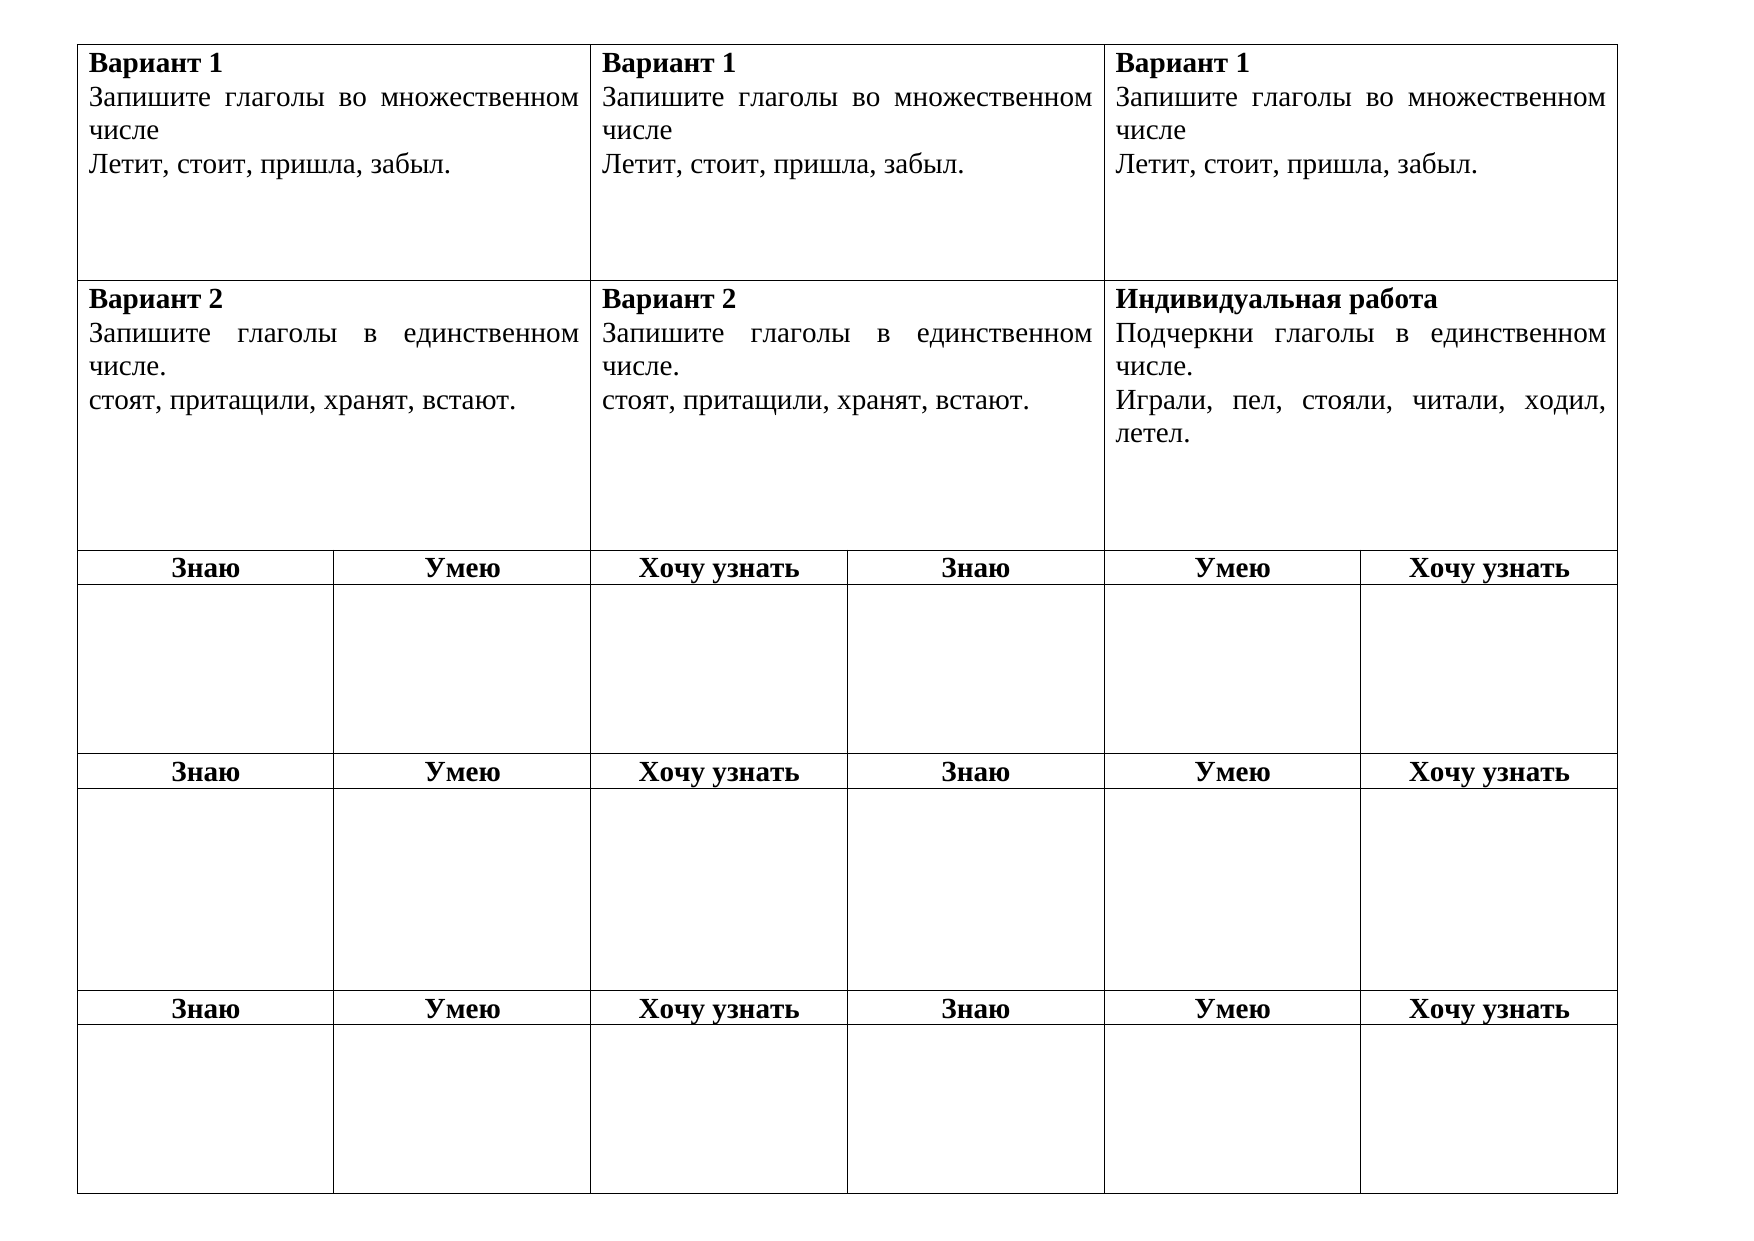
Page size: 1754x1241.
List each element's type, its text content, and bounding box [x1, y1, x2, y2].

table_cell Умею [1105, 754, 1360, 787]
table_cell [848, 585, 1104, 753]
table_cell Знаю [848, 754, 1104, 787]
table_cell Знаю [78, 754, 333, 787]
table_cell Знаю [78, 991, 333, 1024]
table_cell [334, 585, 590, 753]
table_cell [1105, 585, 1360, 753]
table_cell Умею [1105, 551, 1360, 584]
table_cell [1361, 789, 1617, 990]
table_cell [334, 789, 590, 990]
table_cell [848, 1025, 1104, 1193]
table_cell Знаю [848, 551, 1104, 584]
table_cell Умею [334, 991, 590, 1024]
table_cell Вариант 2 Запишите глаголы в единственном числе. стоят, притащили, хранят, встают. [78, 281, 590, 549]
table_cell Знаю [78, 551, 333, 584]
table_cell Вариант 2 Запишите глаголы в единственном числе. стоят, притащили, хранят, встают. [591, 281, 1104, 549]
table_cell [78, 1025, 333, 1193]
table_cell Умею [334, 754, 590, 787]
table_cell [78, 789, 333, 990]
table_cell [334, 1025, 590, 1193]
table_cell Хочу узнать [1361, 754, 1617, 787]
table_cell [1105, 1025, 1360, 1193]
table_cell Знаю [848, 991, 1104, 1024]
table_cell Хочу узнать [591, 991, 847, 1024]
table_cell [591, 585, 847, 753]
table_header Вариант 1 Запишите глаголы во множественном числе Летит, стоит, пришла, забыл. [1105, 45, 1617, 280]
table_cell Умею [334, 551, 590, 584]
table_cell [591, 789, 847, 990]
table_header Вариант 1 Запишите глаголы во множественном числе Летит, стоит, пришла, забыл. [78, 45, 590, 280]
table_header Вариант 1 Запишите глаголы во множественном числе Летит, стоит, пришла, забыл. [591, 45, 1104, 280]
table_cell [848, 789, 1104, 990]
table_cell [1361, 1025, 1617, 1193]
table_cell [78, 585, 333, 753]
table_cell [1361, 585, 1617, 753]
table_cell Хочу узнать [591, 754, 847, 787]
table_cell Хочу узнать [591, 551, 847, 584]
table_cell Индивидуальная работа Подчеркни глаголы в единственном числе. Играли, пел, стояли, читали, ходил, летел. [1105, 281, 1617, 549]
table_cell Умею [1105, 991, 1360, 1024]
table_cell [591, 1025, 847, 1193]
table_cell Хочу узнать [1361, 551, 1617, 584]
table_cell Хочу узнать [1361, 991, 1617, 1024]
table_cell [1105, 789, 1360, 990]
